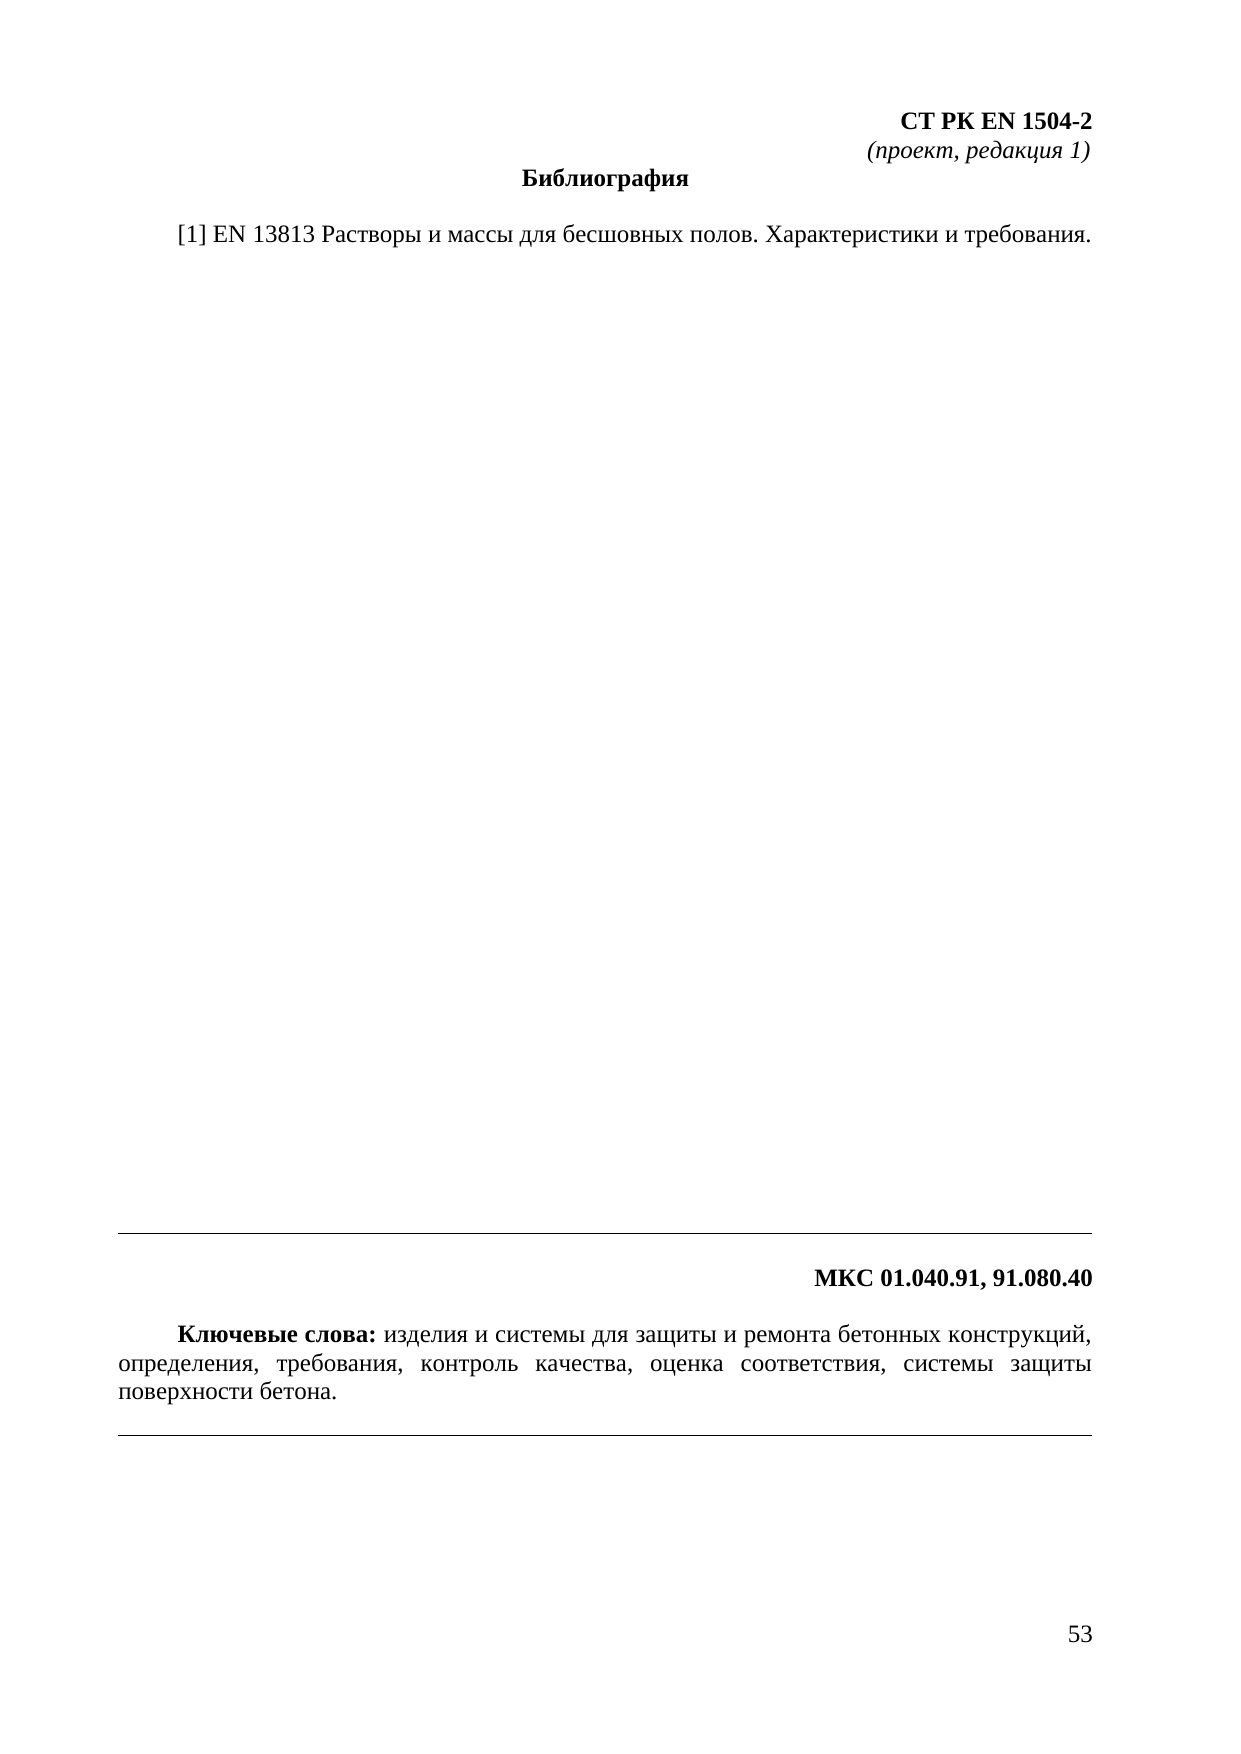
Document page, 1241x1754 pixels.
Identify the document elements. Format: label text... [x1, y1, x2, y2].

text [118, 1320, 1092, 1404]
text [1] EN 13813 Растворы и массы для бесшовных полов. Характеристики и требования. [118, 220, 1092, 248]
text МКС 01.040.91, 91.080.40 [118, 1264, 1092, 1292]
text Библиография [118, 164, 1092, 192]
